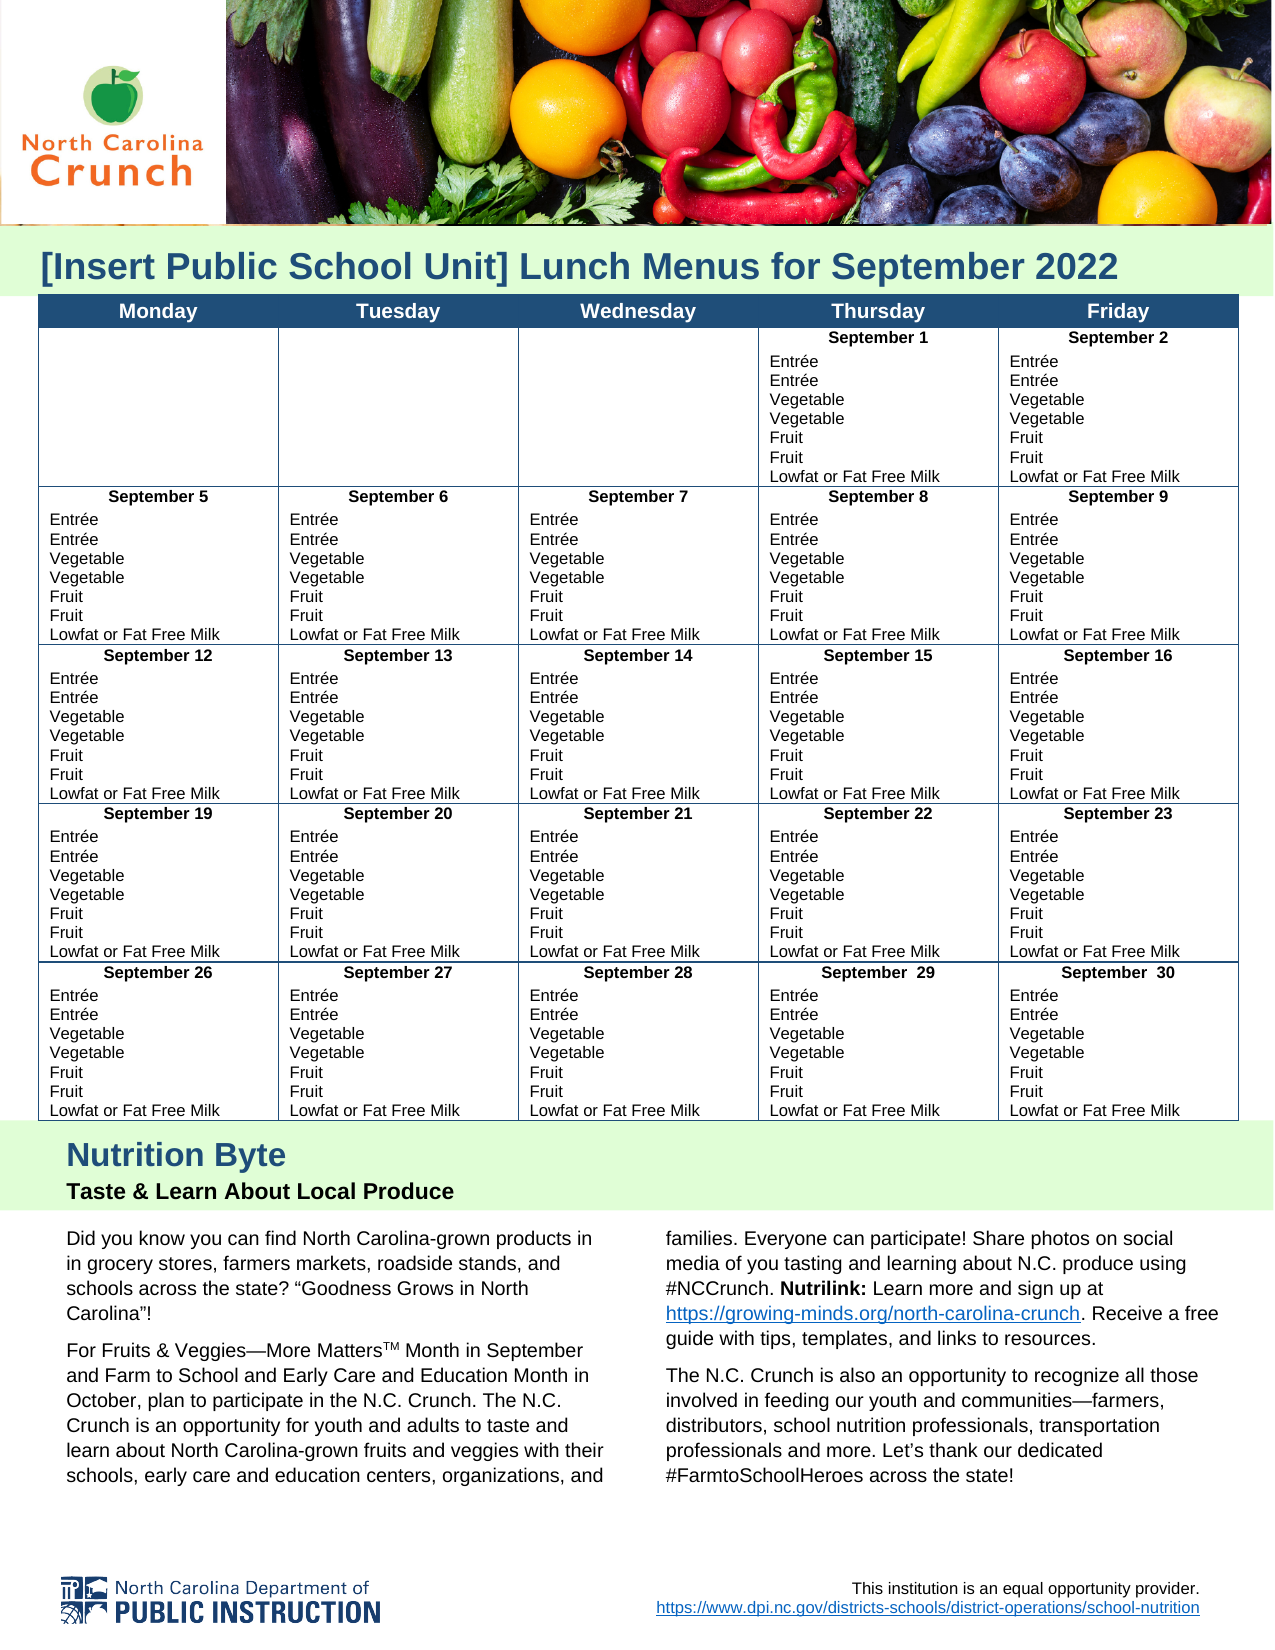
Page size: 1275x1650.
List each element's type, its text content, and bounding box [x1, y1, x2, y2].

table_cell [279, 328, 518, 486]
table_header Friday [999, 295, 1238, 327]
table_header Wednesday [519, 295, 758, 327]
table_cell September 2 Entrée Entrée Vegetable Vegetable Fruit Fruit Lowfat or Fat Free Milk [999, 328, 1238, 486]
subtitle Nutrition Byte [66, 1136, 1237, 1174]
table_cell September 21 Entrée Entrée Vegetable Vegetable Fruit Fruit Lowfat or Fat Free Milk [519, 804, 758, 961]
table_cell September 19 Entrée Entrée Vegetable Vegetable Fruit Fruit Lowfat or Fat Free Milk [39, 804, 278, 961]
subtitle Taste & Learn About Local Produce [66, 1178, 1209, 1204]
subtitle [Insert Public School Unit] Lunch Menus for September 2022 [40, 244, 1237, 288]
table_cell [519, 328, 758, 486]
text The N.C. Crunch is also an opportunity to recognize all those involved in feeding our youth and communities—farmers, distributors, school nutrition professionals, transportation professionals and more. Let’s thank our dedicated #FarmtoSchoolHeroes across the state! [666, 1363, 1228, 1488]
table_cell September 7 Entrée Entrée Vegetable Vegetable Fruit Fruit Lowfat or Fat Free Milk [519, 487, 758, 644]
table_cell September 12 Entrée Entrée Vegetable Vegetable Fruit Fruit Lowfat or Fat Free Milk [39, 645, 278, 803]
table_header Tuesday [279, 295, 518, 327]
table_cell September 15 Entrée Entrée Vegetable Vegetable Fruit Fruit Lowfat or Fat Free Milk [759, 645, 998, 803]
table_cell September 23 Entrée Entrée Vegetable Vegetable Fruit Fruit Lowfat or Fat Free Milk [999, 804, 1238, 961]
table_cell September 8 Entrée Entrée Vegetable Vegetable Fruit Fruit Lowfat or Fat Free Milk [759, 487, 998, 644]
table_cell September 22 Entrée Entrée Vegetable Vegetable Fruit Fruit Lowfat or Fat Free Milk [759, 804, 998, 961]
table_cell September 29 Entrée Entrée Vegetable Vegetable Fruit Fruit Lowfat or Fat Free Milk [759, 963, 998, 1120]
table_cell September 20 Entrée Entrée Vegetable Vegetable Fruit Fruit Lowfat or Fat Free Milk [279, 804, 518, 961]
text families. Everyone can participate! Share photos on social media of you tasting and learning about N.C. produce using #NCCrunch. Nutrilink: Learn more and sign up at https://growing-minds.org/north-carolina-crunch. Receive a free guide with tips, templates, and links to resources. [666, 1225, 1228, 1350]
table_cell September 26 Entrée Entrée Vegetable Vegetable Fruit Fruit Lowfat or Fat Free Milk [39, 963, 278, 1120]
table_cell September 28 Entrée Entrée Vegetable Vegetable Fruit Fruit Lowfat or Fat Free Milk [519, 963, 758, 1120]
table_cell September 5 Entrée Entrée Vegetable Vegetable Fruit Fruit Lowfat or Fat Free Milk [39, 487, 278, 644]
table_cell September 27 Entrée Entrée Vegetable Vegetable Fruit Fruit Lowfat or Fat Free Milk [279, 963, 518, 1120]
table_header Monday [39, 295, 278, 327]
table_cell September 9 Entrée Entrée Vegetable Vegetable Fruit Fruit Lowfat or Fat Free Milk [999, 487, 1238, 644]
table_cell September 1 Entrée Entrée Vegetable Vegetable Fruit Fruit Lowfat or Fat Free Milk [759, 328, 998, 486]
table_cell September 13 Entrée Entrée Vegetable Vegetable Fruit Fruit Lowfat or Fat Free Milk [279, 645, 518, 803]
text For Fruits & Veggies—More MattersTM Month in September and Farm to School and Early Care and Education Month in October, plan to participate in the N.C. Crunch. The N.C. Crunch is an opportunity for youth and adults to taste and learn about North Carolina-grown fruits and veggies with their schools, early care and education centers, organizations, and [66, 1338, 609, 1488]
table_header Thursday [759, 295, 998, 327]
table_cell September 16 Entrée Entrée Vegetable Vegetable Fruit Fruit Lowfat or Fat Free Milk [999, 645, 1238, 803]
picture [61, 1576, 380, 1624]
table_cell September 14 Entrée Entrée Vegetable Vegetable Fruit Fruit Lowfat or Fat Free Milk [519, 645, 758, 803]
table_cell September 30 Entrée Entrée Vegetable Vegetable Fruit Fruit Lowfat or Fat Free Milk [999, 963, 1238, 1120]
table_cell [39, 328, 278, 486]
picture [0, 0, 1271, 226]
text Did you know you can find North Carolina-grown products in in grocery stores, farmers markets, roadside stands, and schools across the state? “Goodness Grows in North Carolina”! [66, 1225, 609, 1325]
table_cell September 6 Entrée Entrée Vegetable Vegetable Fruit Fruit Lowfat or Fat Free Milk [279, 487, 518, 644]
